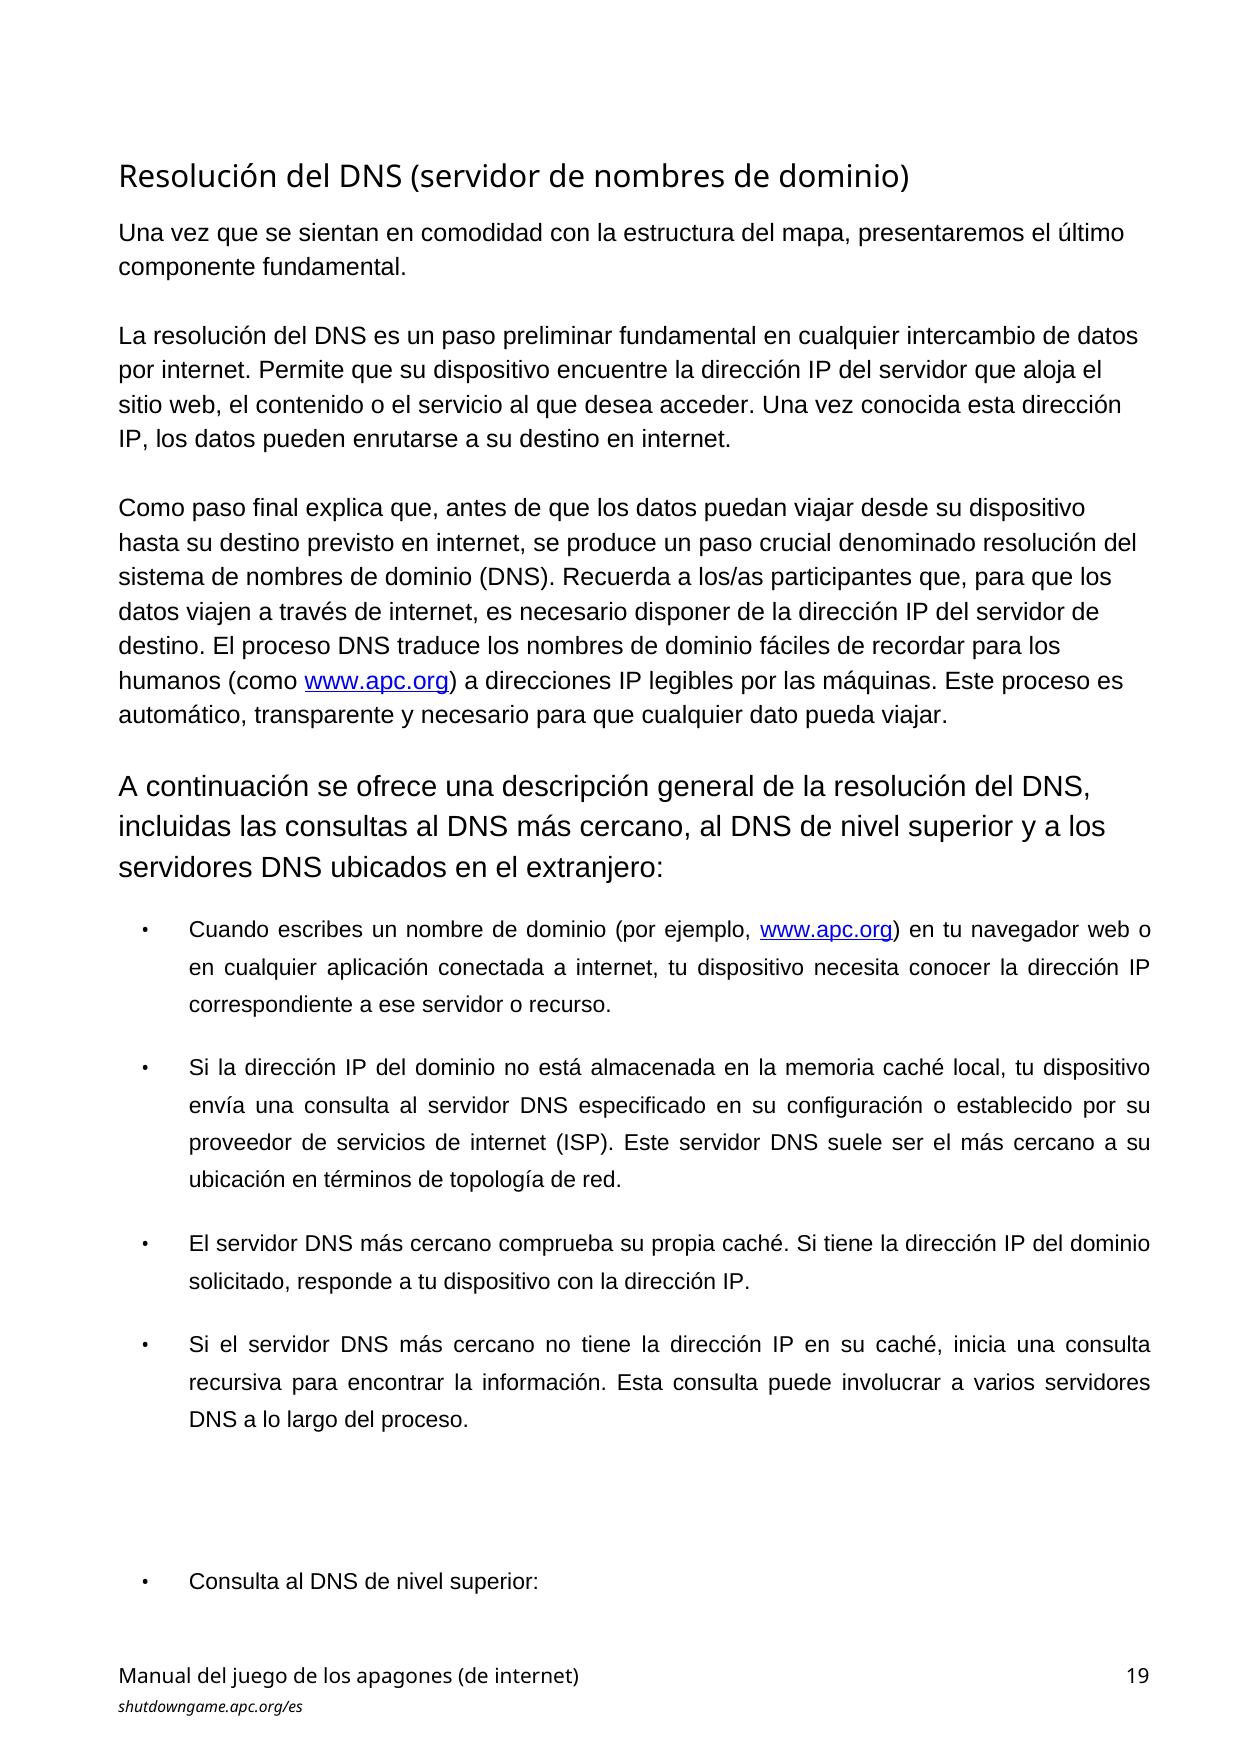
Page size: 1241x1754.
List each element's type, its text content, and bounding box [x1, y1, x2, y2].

list Cuando escribes un nombre de dominio (por ejemplo, www.apc.org) en tu navegador web o en cualquier aplicación conectada a internet, tu dispositivo necesita conocer la dirección IP correspondiente a ese servidor o recurso. [141, 915, 1152, 1017]
list Si la dirección IP del dominio no está almacenada en la memoria caché local, tu dispositivo envía una consulta al servidor DNS especificado en su configuración o establecido por su proveedor de servicios de internet (ISP). Este servidor DNS suele ser el más cercano a su ubicación en términos de topología de red. [141, 1053, 1152, 1193]
text A continuación se ofrece una descripción general de la resolución del DNS, incluidas las consultas al DNS más cercano, al DNS de nivel superior y a los servidores DNS ubicados en el extranjero: [118, 769, 1152, 883]
text Como paso final explica que, antes de que los datos puedan viajar desde su dispositivo hasta su destino previsto en internet, se produce un paso crucial denominado resolución del sistema de nombres de dominio (DNS). Recuerda a los/as participantes que, para que los datos viajen a través de internet, es necesario disponer de la dirección IP del servidor de destino. El proceso DNS traduce los nombres de dominio fáciles de recordar para los humanos (como www.apc.org) a direcciones IP legibles por las máquinas. Este proceso es automático, transparente y necesario para que cualquier dato pueda viajar. [118, 493, 1152, 729]
list El servidor DNS más cercano comprueba su propia caché. Si tiene la dirección IP del dominio solicitado, responde a tu dispositivo con la dirección IP. [141, 1229, 1152, 1294]
list Si el servidor DNS más cercano no tiene la dirección IP en su caché, inicia una consulta recursiva para encontrar la información. Esta consulta puede involucrar a varios servidores DNS a lo largo del proceso. [141, 1330, 1152, 1432]
subtitle Resolución del DNS (servidor de nombres de dominio) [118, 152, 1152, 197]
text La resolución del DNS es un paso preliminar fundamental en cualquier intercambio de datos por internet. Permite que su dispositivo encuentre la dirección IP del servidor que aloja el sitio web, el contenido o el servicio al que desea acceder. Una vez conocida esta dirección IP, los datos pueden enrutarse a su destino en internet. [118, 321, 1152, 453]
text Una vez que se sientan en comodidad con la estructura del mapa, presentaremos el último componente fundamental. [118, 217, 1152, 281]
list Consulta al DNS de nivel superior: [141, 1567, 1152, 1596]
